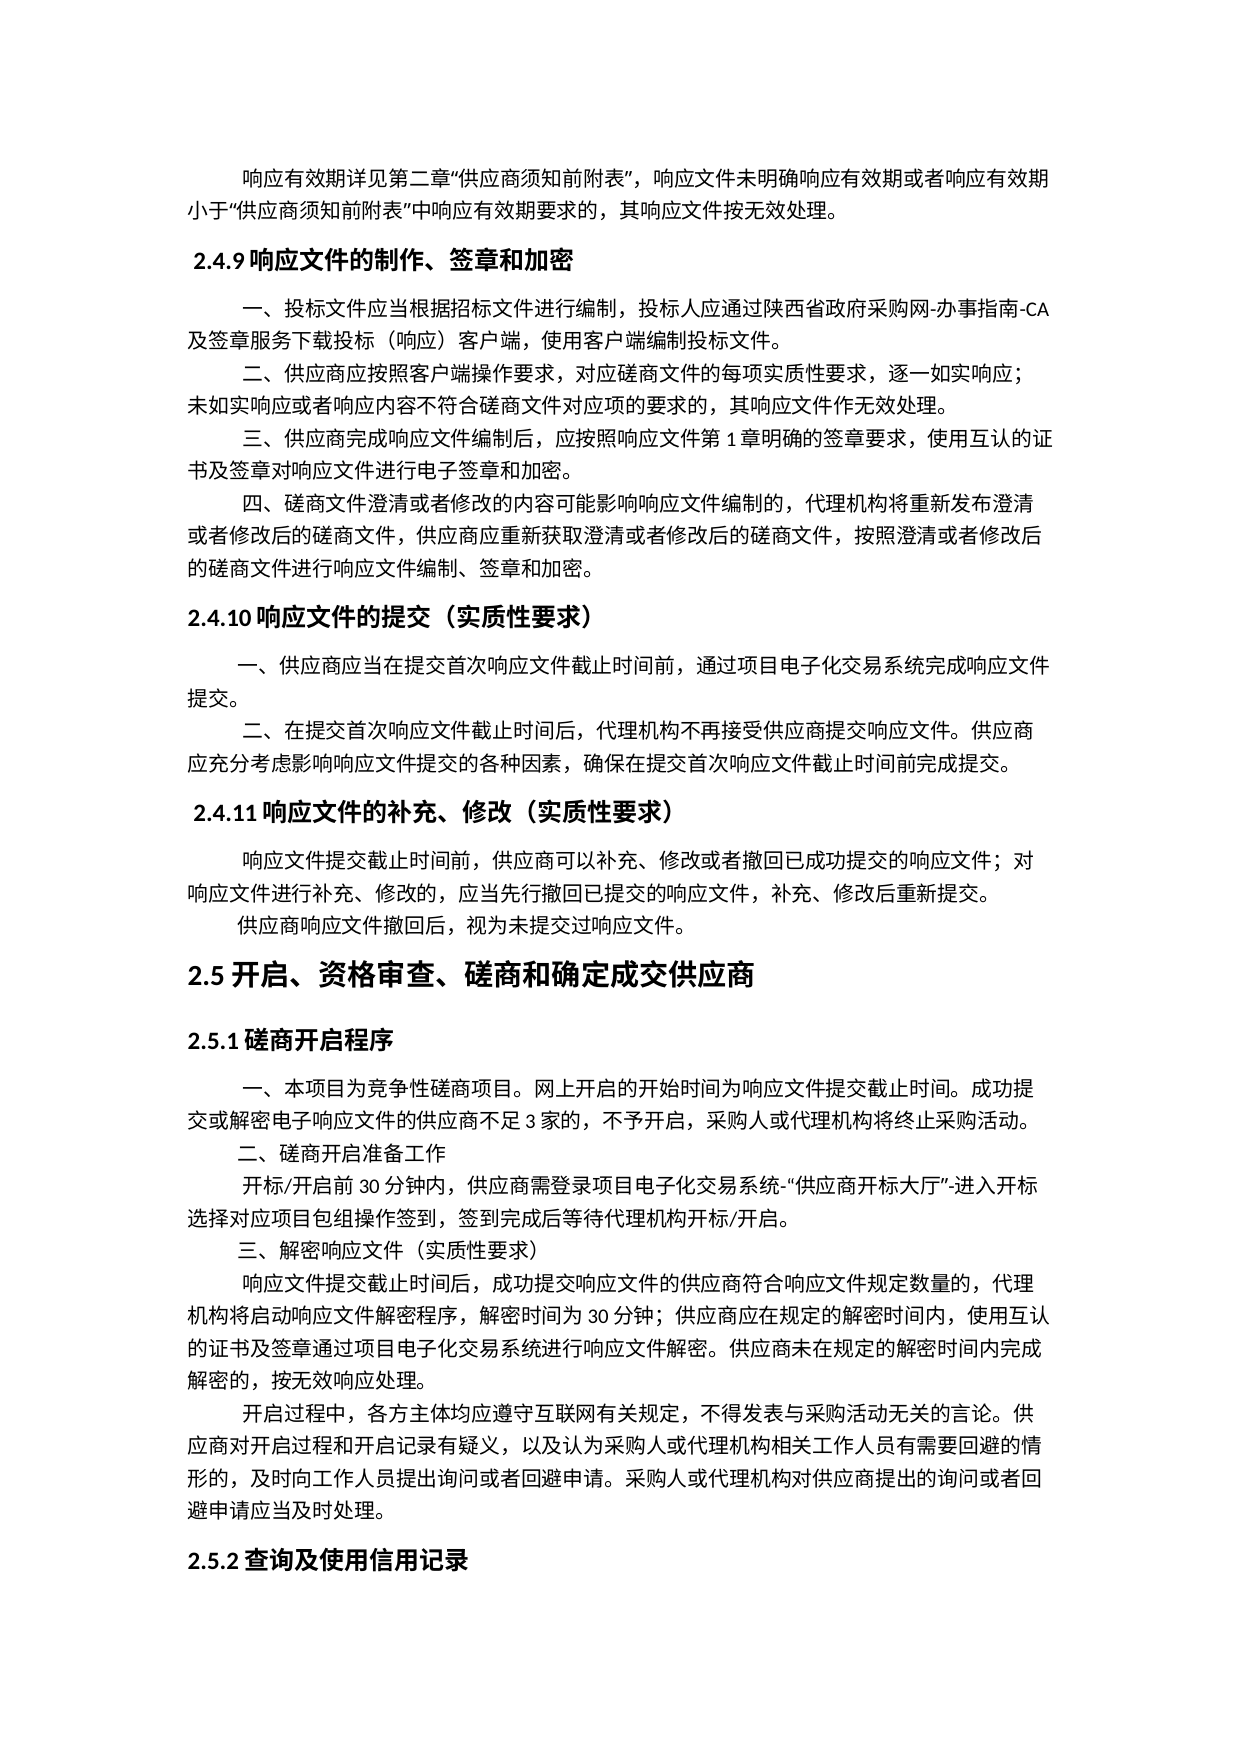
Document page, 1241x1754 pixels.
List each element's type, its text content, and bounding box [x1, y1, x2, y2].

text 开启过程中，各方主体均应遵守互联网有关规定，不得发表与采购活动无关的言论。供应商对开启过程和开启记录有疑义，以及认为采购人或代理机构相关工作人员有需要回避的情形的，及时向工作人员提出询问或者回避申请。采购人或代理机构对供应商提出的询问或者回避申请应当及时处理。 [187, 1397, 1053, 1527]
text 一、本项目为竞争性磋商项目。网上开启的开始时间为响应文件提交截止时间。成功提交或解密电子响应文件的供应商不足3家的，不予开启，采购人或代理机构将终止采购活动。 [187, 1072, 1053, 1137]
text 2.5开启、资格审查、磋商和确定成交供应商 [187, 942, 1053, 1007]
text 二、供应商应按照客户端操作要求，对应磋商文件的每项实质性要求，逐一如实响应；未如实响应或者响应内容不符合磋商文件对应项的要求的，其响应文件作无效处理。 [187, 357, 1053, 422]
text 2.5.1磋商开启程序 [187, 1007, 1053, 1072]
text 供应商响应文件撤回后，视为未提交过响应文件。 [187, 909, 1053, 942]
text 一、供应商应当在提交首次响应文件截止时间前，通过项目电子化交易系统完成响应文件提交。 [187, 649, 1053, 714]
text 二、磋商开启准备工作 [187, 1137, 1053, 1169]
text 开标/开启前30分钟内，供应商需登录项目电子化交易系统-“供应商开标大厅”-进入开标选择对应项目包组操作签到，签到完成后等待代理机构开标/开启。 [187, 1169, 1053, 1234]
text 2.4.11响应文件的补充、修改（实质性要求） [187, 779, 1053, 844]
text 2.4.9响应文件的制作、签章和加密 [187, 227, 1053, 292]
text 四、磋商文件澄清或者修改的内容可能影响响应文件编制的，代理机构将重新发布澄清或者修改后的磋商文件，供应商应重新获取澄清或者修改后的磋商文件，按照澄清或者修改后的磋商文件进行响应文件编制、签章和加密。 [187, 487, 1053, 584]
text 二、在提交首次响应文件截止时间后，代理机构不再接受供应商提交响应文件。供应商应充分考虑影响响应文件提交的各种因素，确保在提交首次响应文件截止时间前完成提交。 [187, 714, 1053, 779]
text 2.4.10响应文件的提交（实质性要求） [187, 584, 1053, 649]
text 2.5.2查询及使用信用记录 [187, 1527, 1053, 1592]
text 响应文件提交截止时间前，供应商可以补充、修改或者撤回已成功提交的响应文件；对响应文件进行补充、修改的，应当先行撤回已提交的响应文件，补充、修改后重新提交。 [187, 844, 1053, 909]
text 三、供应商完成响应文件编制后，应按照响应文件第1章明确的签章要求，使用互认的证书及签章对响应文件进行电子签章和加密。 [187, 422, 1053, 487]
text 一、投标文件应当根据招标文件进行编制，投标人应通过陕西省政府采购网-办事指南-CA及签章服务下载投标（响应）客户端，使用客户端编制投标文件。 [187, 292, 1053, 357]
text 三、解密响应文件（实质性要求） [187, 1234, 1053, 1267]
text 响应有效期详见第二章“供应商须知前附表”，响应文件未明确响应有效期或者响应有效期小于“供应商须知前附表”中响应有效期要求的，其响应文件按无效处理。 [187, 162, 1053, 227]
text 响应文件提交截止时间后，成功提交响应文件的供应商符合响应文件规定数量的，代理机构将启动响应文件解密程序，解密时间为30分钟；供应商应在规定的解密时间内，使用互认的证书及签章通过项目电子化交易系统进行响应文件解密。供应商未在规定的解密时间内完成解密的，按无效响应处理。 [187, 1267, 1053, 1397]
